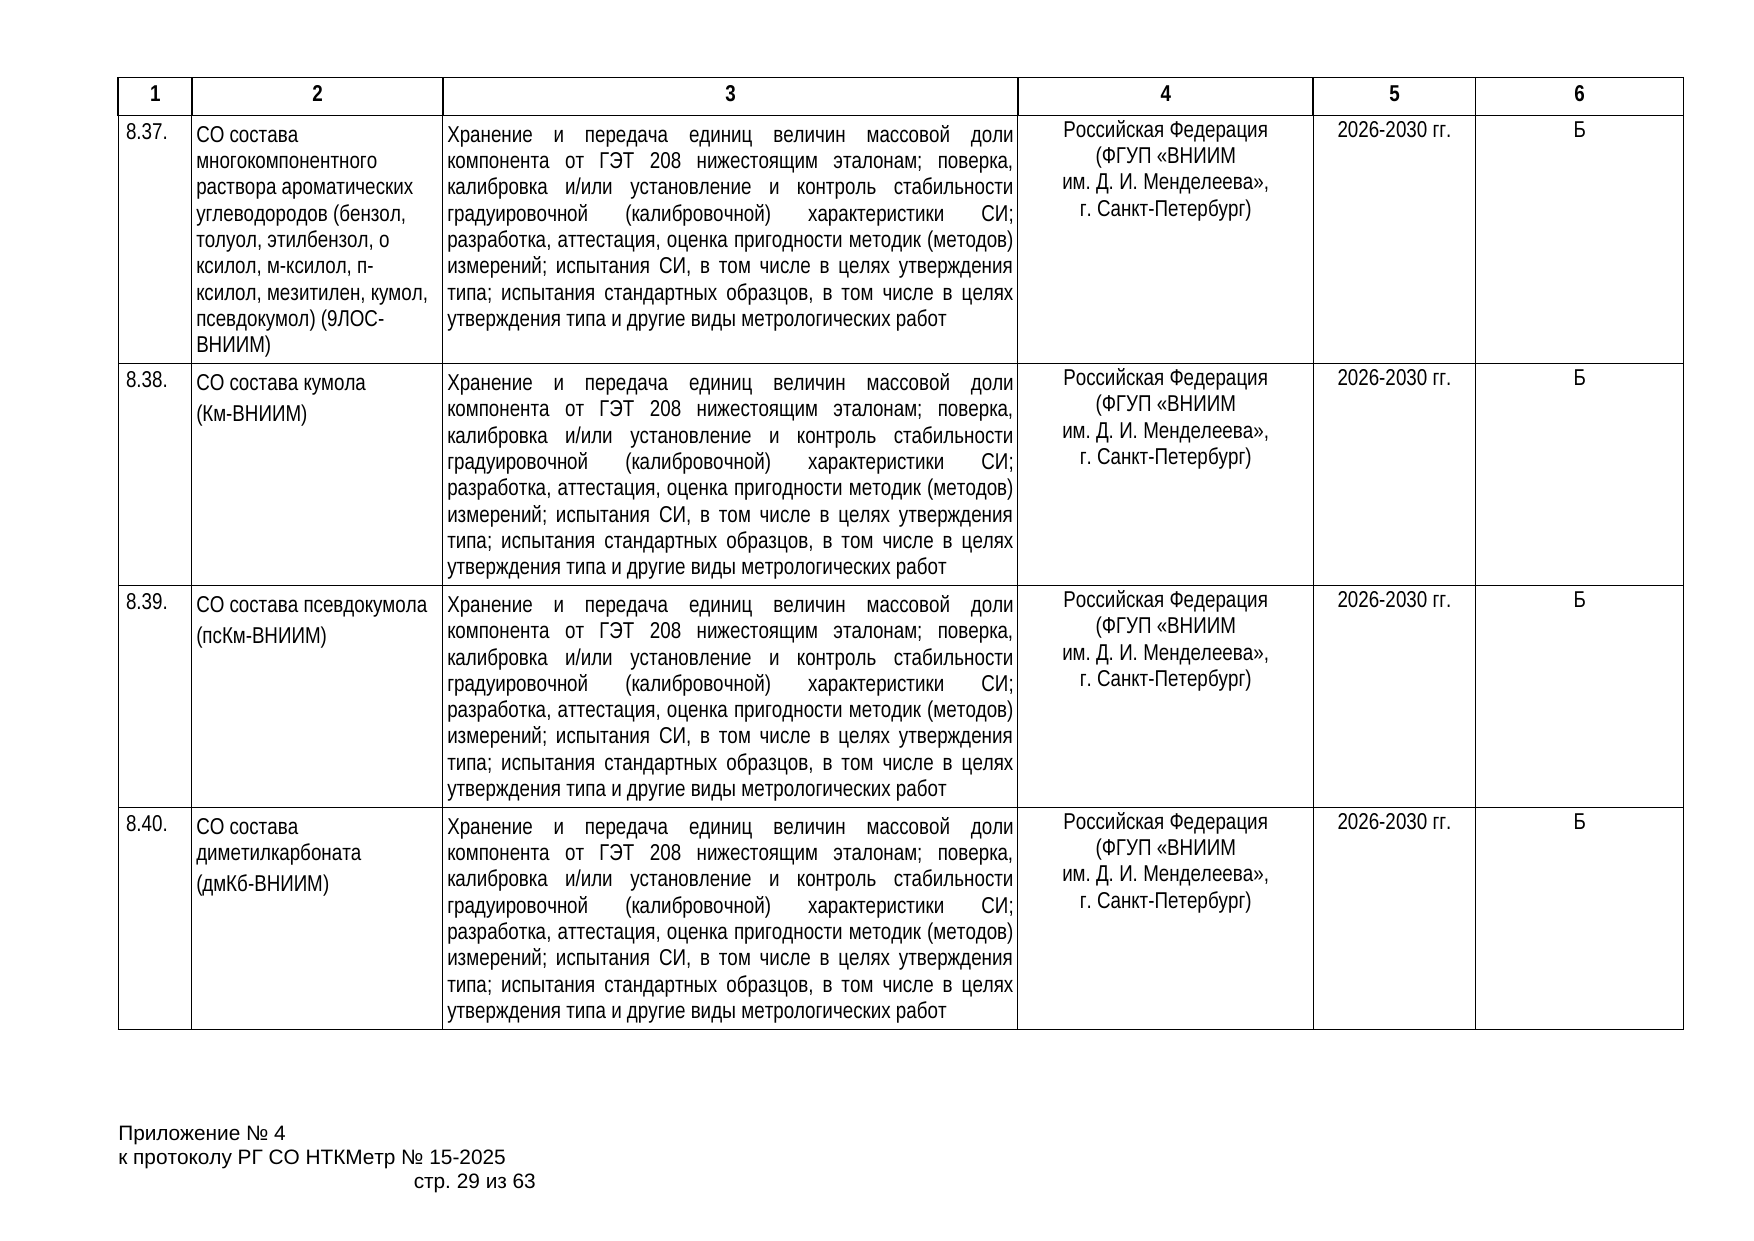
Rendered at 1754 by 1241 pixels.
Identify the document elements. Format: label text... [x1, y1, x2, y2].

table_cell Б [1476, 116, 1683, 363]
table_header 2 [193, 78, 442, 114]
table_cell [443, 808, 1017, 1028]
table_cell СО состава диметилкарбоната (дмКб-ВНИИМ) [192, 808, 442, 1028]
table_cell Российская Федерация (ФГУП «ВНИИМ им. Д. И. Менделеева», г. Санкт-Петербург) [1018, 364, 1313, 585]
table_cell [119, 364, 191, 585]
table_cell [1018, 808, 1313, 1028]
table_cell [119, 586, 191, 807]
table_cell [119, 808, 191, 1028]
table_cell 2026-2030 гг. [1314, 808, 1475, 1028]
table_header 1 [119, 78, 191, 114]
table_cell СО состава псевдокумола (псКм-ВНИИМ) [192, 586, 442, 807]
table_header 4 [1019, 78, 1312, 114]
table_cell Б [1476, 364, 1683, 585]
table_cell [119, 116, 191, 363]
table_cell Б [1476, 586, 1683, 807]
table_cell 2026-2030 гг. [1314, 116, 1475, 363]
table_header 5 [1314, 78, 1475, 114]
table_cell Б [1476, 808, 1683, 1028]
table_header 3 [444, 78, 1017, 114]
table_cell 2026-2030 гг. [1314, 586, 1475, 807]
table_cell 2026-2030 гг. [1314, 364, 1475, 585]
table_cell Российская Федерация (ФГУП «ВНИИМ им. Д. И. Менделеева», г. Санкт-Петербург) [1018, 586, 1313, 807]
table_cell СО состава кумола (Км-ВНИИМ) [192, 364, 442, 585]
table_header 6 [1476, 78, 1683, 114]
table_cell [443, 116, 1017, 363]
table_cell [1018, 116, 1313, 363]
table_cell СО состава многокомпонентного раствора ароматических углеводородов (бензол, толуол, этилбензол, о ксилол, м-ксилол, п-ксилол, мезитилен, кумол, псевдокумол) (9ЛОС-ВНИИМ) [192, 116, 442, 363]
